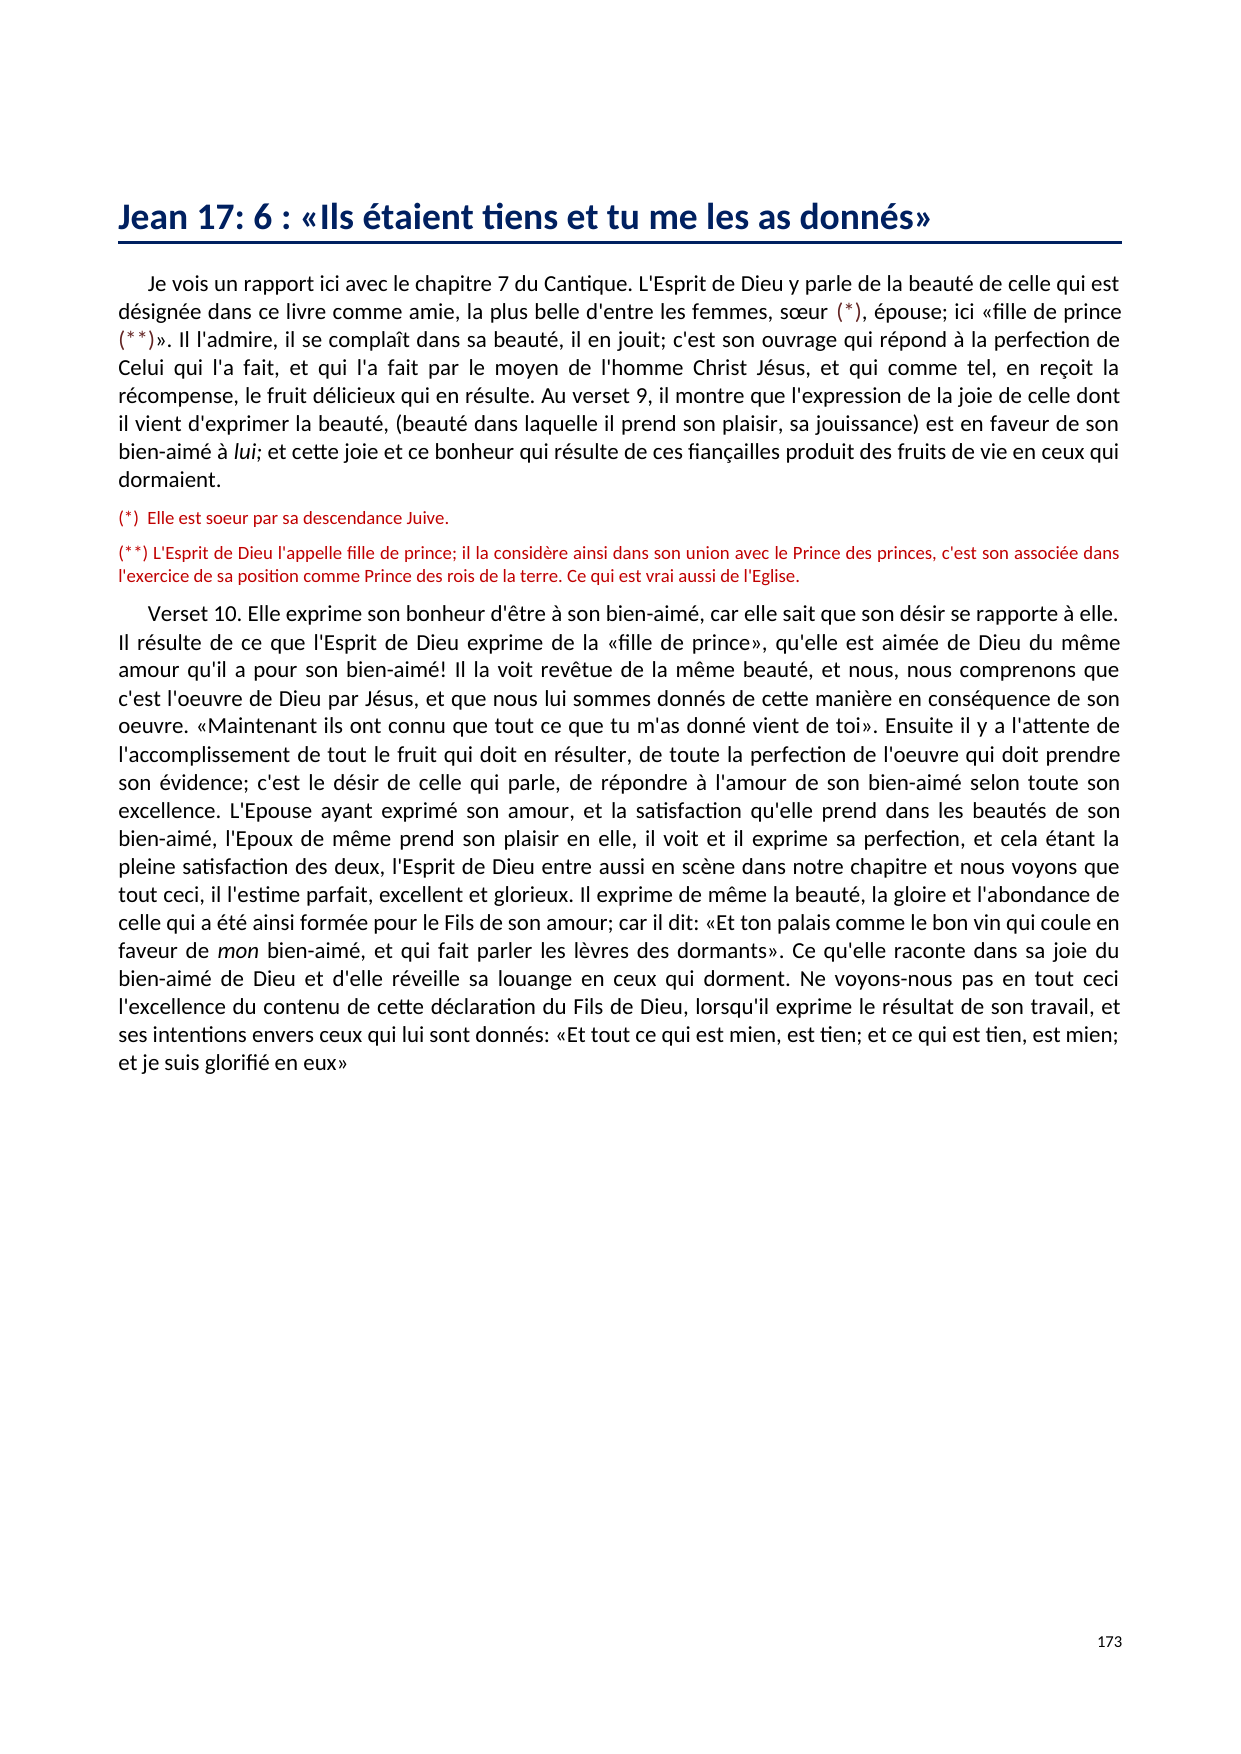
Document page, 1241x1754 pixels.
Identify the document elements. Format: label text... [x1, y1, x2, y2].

subtitle Jean 17: 6 : «Ils étaient tiens et tu me les as donnés» [118, 193, 1122, 241]
text Verset 10. Elle exprime son bonheur d'être à son bien-aimé, car elle sait que son désir se rapporte à elle. Il résulte de ce que l'Esprit de Dieu exprime de la «fille de prince», qu'elle est aimée de Dieu du même amour qu'il a pour son bien-aimé! Il la voit revêtue de la même beauté, et nous, nous comprenons que c'est l'oeuvre de Dieu par Jésus, et que nous lui sommes donnés de cette manière en conséquence de son oeuvre. «Maintenant ils ont connu que tout ce que tu m'as donné vient de toi». Ensuite il y a l'attente de l'accomplissement de tout le fruit qui doit en résulter, de toute la perfection de l'oeuvre qui doit prendre son évidence; c'est le désir de celle qui parle, de répondre à l'amour de son bien-aimé selon toute son excellence. L'Epouse ayant exprimé son amour, et la satisfaction qu'elle prend dans les beautés de son bien-aimé, l'Epoux de même prend son plaisir en elle, il voit et il exprime sa perfection, et cela étant la pleine satisfaction des deux, l'Esprit de Dieu entre aussi en scène dans notre chapitre et nous voyons que tout ceci, il l'estime parfait, excellent et glorieux. Il exprime de même la beauté, la gloire et l'abondance de celle qui a été ainsi formée pour le Fils de son amour; car il dit: «Et ton palais comme le bon vin qui coule en faveur de mon bien-aimé, et qui fait parler les lèvres des dormants». Ce qu'elle raconte dans sa joie du bien-aimé de Dieu et d'elle réveille sa louange en ceux qui dorment. Ne voyons-nous pas en tout ceci l'excellence du contenu de cette déclaration du Fils de Dieu, lorsqu'il exprime le résultat de son travail, et ses intentions envers ceux qui lui sont donnés: «Et tout ce qui est mien, est tien; et ce qui est tien, est mien; et je suis glorifié en eux» [118, 599, 1122, 1076]
text (**) L'Esprit de Dieu l'appelle fille de prince; il la considère ainsi dans son union avec le Prince des princes, c'est son associée dans l'exercice de sa position comme Prince des rois de la terre. Ce qui est vrai aussi de l'Eglise. [118, 541, 1122, 587]
text (*) Elle est soeur par sa descendance Juive. [118, 506, 1122, 529]
text Je vois un rapport ici avec le chapitre 7 du Cantique. L'Esprit de Dieu y parle de la beauté de celle qui est désignée dans ce livre comme amie, la plus belle d'entre les femmes, sœur (*), épouse; ici «fille de prince (**)». Il l'admire, il se complaît dans sa beauté, il en jouit; c'est son ouvrage qui répond à la perfection de Celui qui l'a fait, et qui l'a fait par le moyen de l'homme Christ Jésus, et qui comme tel, en reçoit la récompense, le fruit délicieux qui en résulte. Au verset 9, il montre que l'expression de la joie de celle dont il vient d'exprimer la beauté, (beauté dans laquelle il prend son plaisir, sa jouissance) est en faveur de son bien-aimé à lui; et cette joie et ce bonheur qui résulte de ces fiançailles produit des fruits de vie en ceux qui dormaient. [118, 269, 1122, 493]
